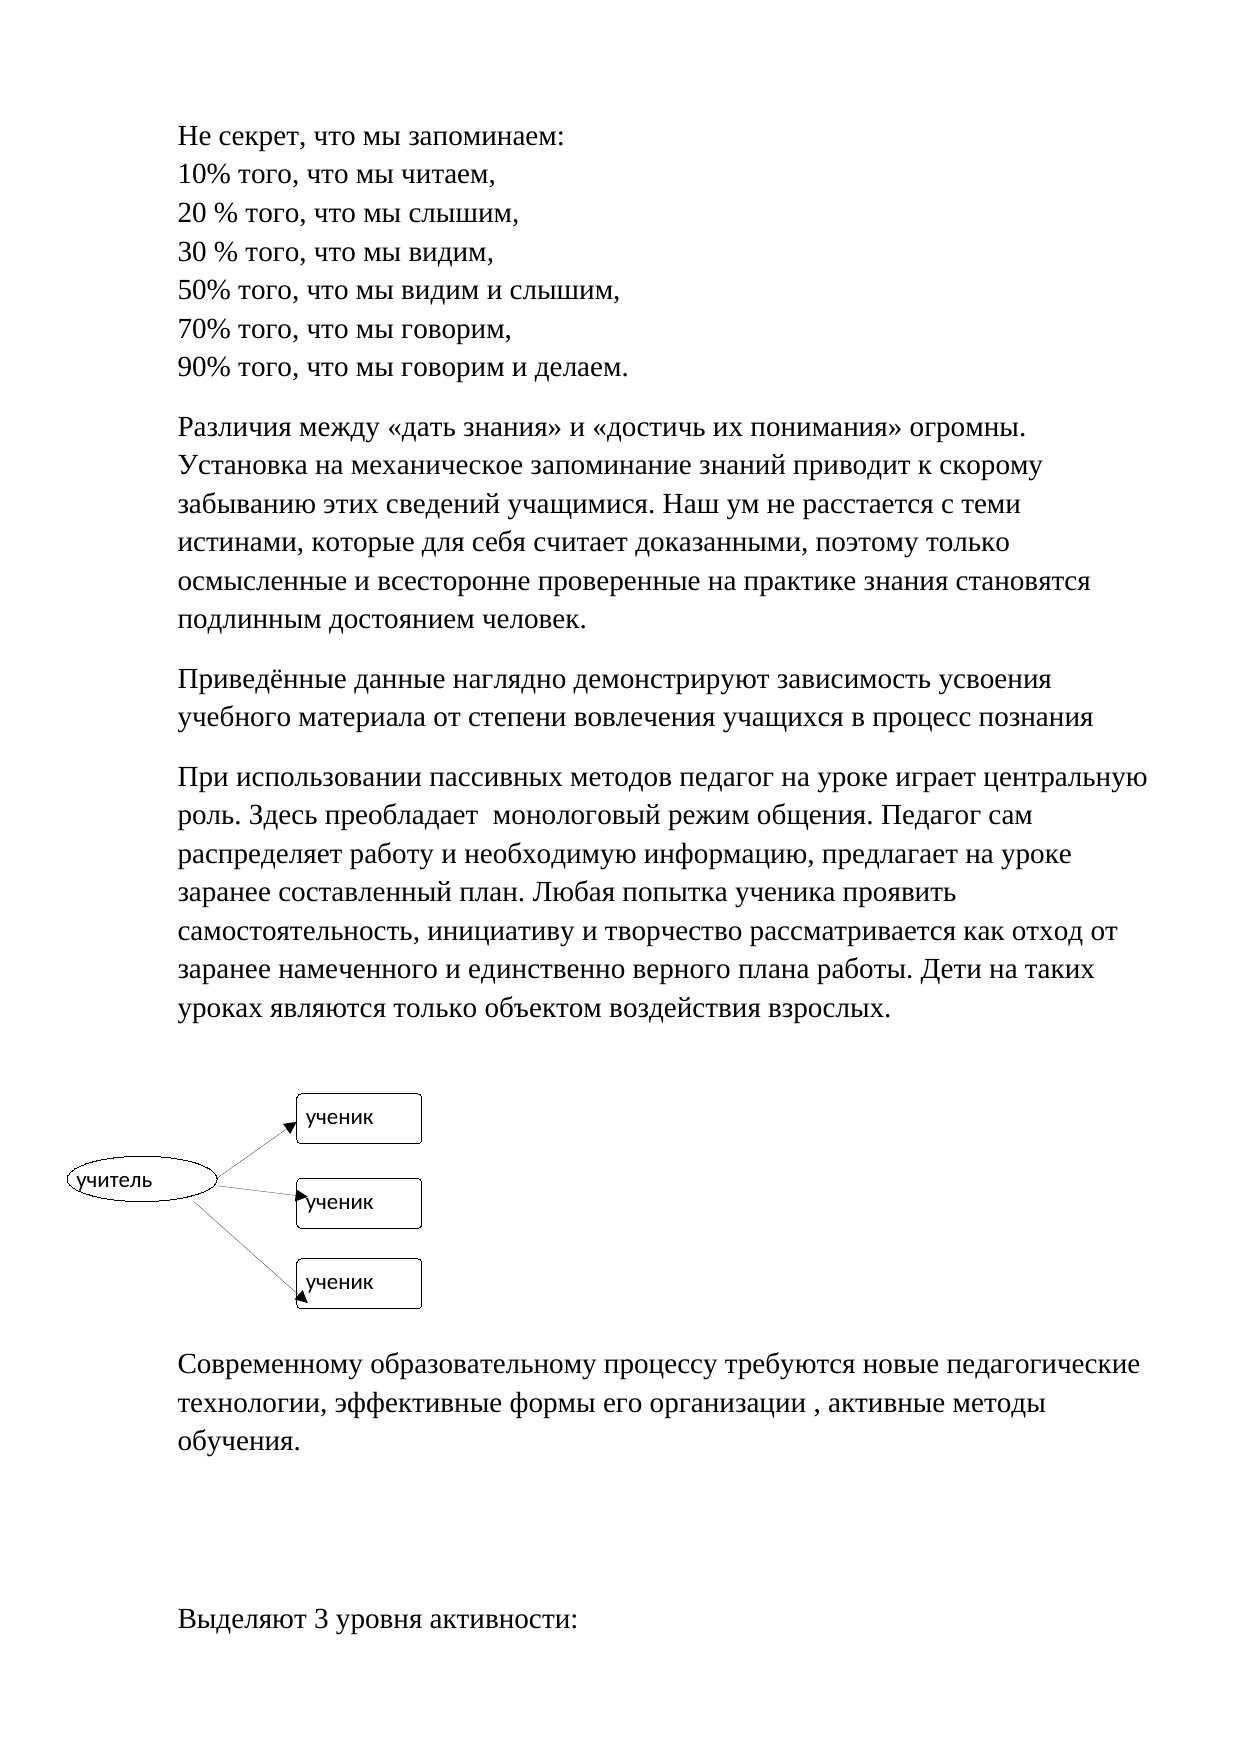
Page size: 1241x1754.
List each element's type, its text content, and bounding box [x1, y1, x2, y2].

text Выделяют 3 уровня активности: [177, 1601, 1152, 1635]
text Различия между «дать знания» и «достичь их понимания» огромны. Установка на механическое запоминание знаний приводит к скорому забыванию этих сведений учащимися. Наш ум не расстается с теми истинами, которые для себя считает доказанными, поэтому только осмысленные и всесторонне проверенные на практике знания становятся подлинным достоянием человек. [177, 409, 1152, 635]
text Приведённые данные наглядно демонстрируют зависимость усвоения учебного материала от степени вовлечения учащихся в процесс познания [177, 661, 1152, 733]
text При использовании пассивных методов педагог на уроке играет центральную роль. Здесь преобладает монологовый режим общения. Педагог сам распределяет работу и необходимую информацию, предлагает на уроке заранее составленный план. Любая попытка ученика проявить самостоятельность, инициативу и творчество рассматривается как отход от заранее намеченного и единственно верного плана работы. Дети на таких уроках являются только объектом воздействия взрослых. [177, 759, 1152, 1023]
text Современному образовательному процессу требуются новые педагогические технологии, эффективные формы его организации , активные методы обучения. [177, 1346, 1152, 1457]
text Не секрет, что мы запоминаем: 10% того, что мы читаем, 20 % того, что мы слышим, 30 % того, что мы видим, 50% того, что мы видим и слышим, 70% того, что мы говорим, 90% того, что мы говорим и делаем. [177, 118, 1152, 383]
